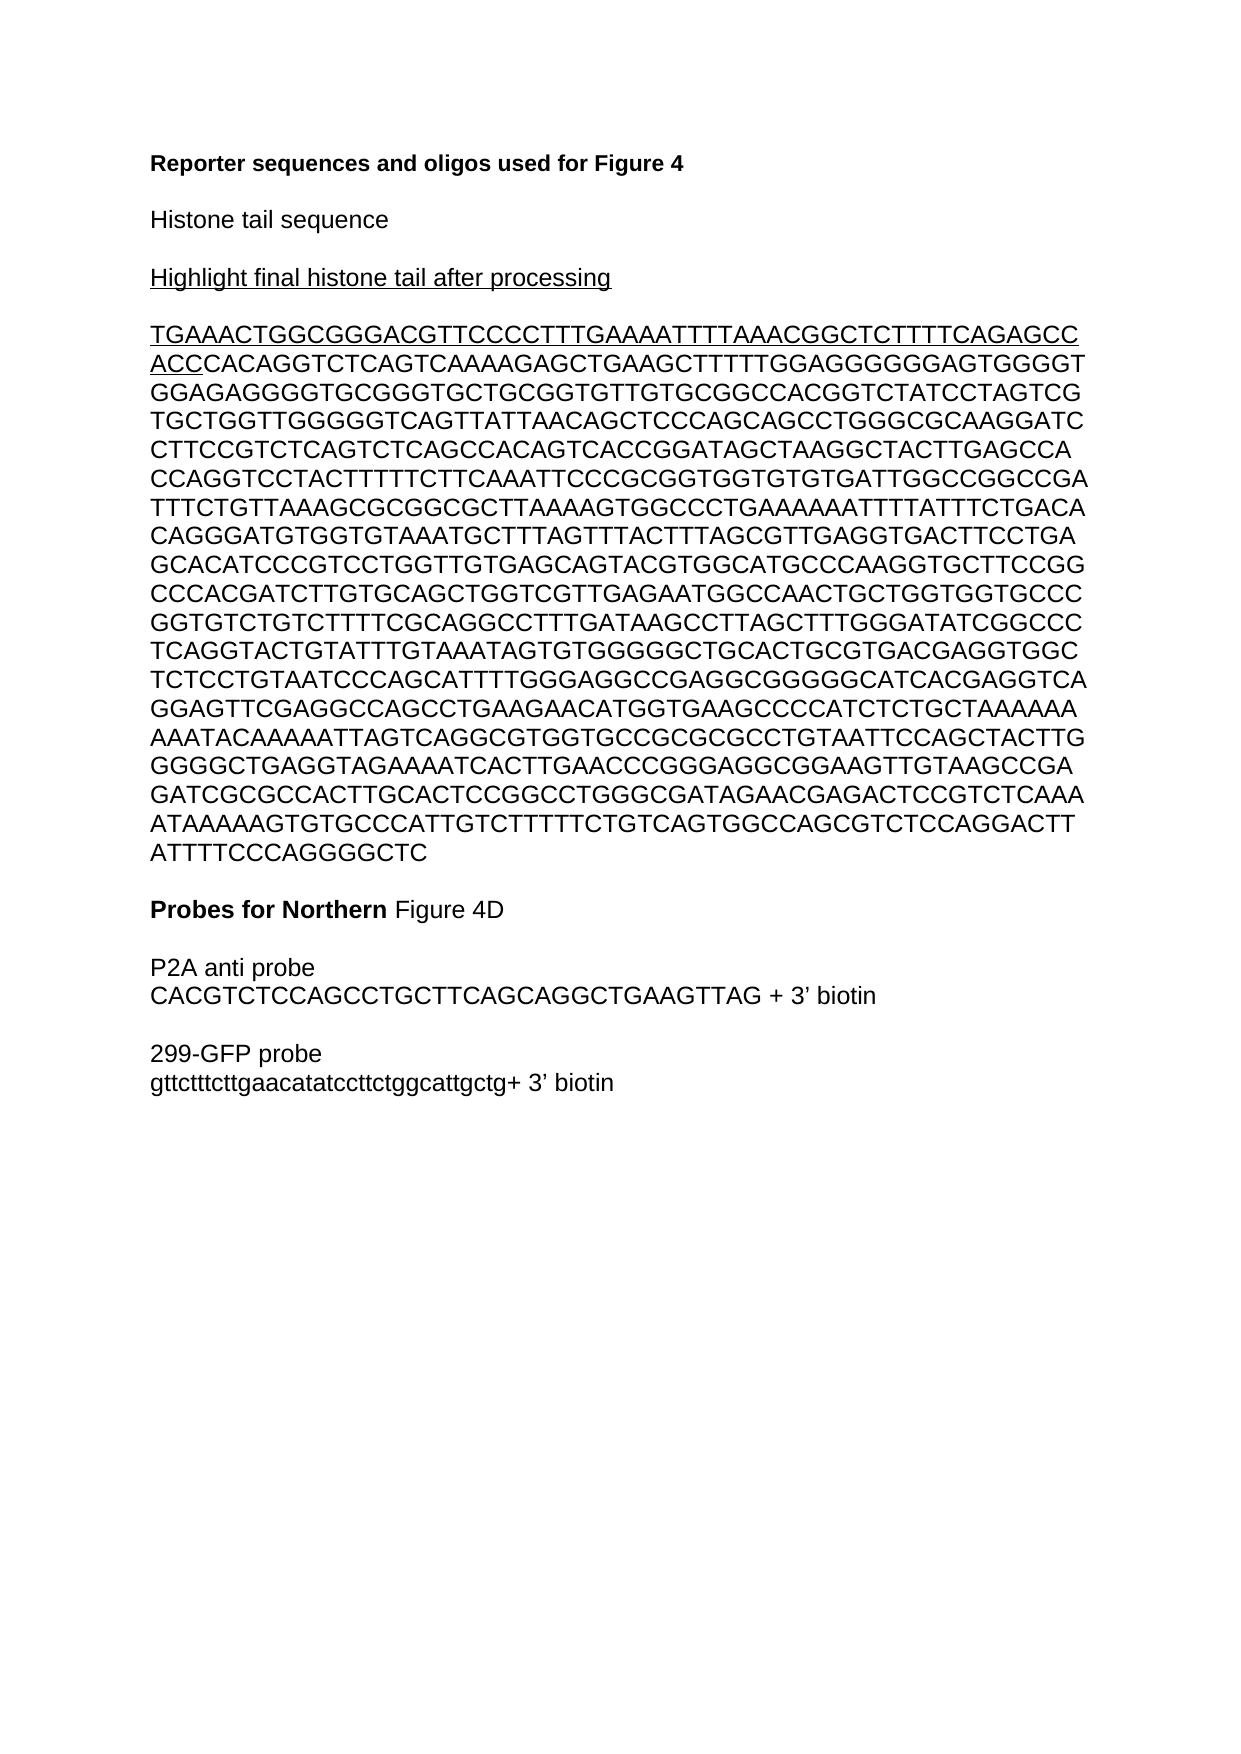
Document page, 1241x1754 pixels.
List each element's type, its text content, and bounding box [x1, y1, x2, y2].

text P2A anti probe [150, 953, 1090, 981]
text gttctttcttgaacatatccttctggcattgctg+ 3’ biotin [150, 1068, 1090, 1096]
text TGAAACTGGCGGGACGTTCCCCTTTGAAAATTTTAAACGGCTCTTTTCAGAGCCACCCACAGGTCTCAGTCAAAAGAGCTGAAGCTTTTTGGAGGGGGGAGTGGGGTGGAGAGGGGTGCGGGTGCTGCGGTGTTGTGCGGCCACGGTCTATCCTAGTCGTGCTGGTTGGGGGTCAGTTATTAACAGCTCCCAGCAGCCTGGGCGCAAGGATCCTTCCGTCTCAGTCTCAGCCACAGTCACCGGATAGCTAAGGCTACTTGAGCCACCAGGTCCTACTTTTTCTTCAAATTCCCGCGGTGGTGTGTGATTGGCCGGCCGATTTCTGTTAAAGCGCGGCGCTTAAAAGTGGCCCTGAAAAAATTTTATTTCTGACACAGGGATGTGGTGTAAATGCTTTAGTTTACTTTAGCGTTGAGGTGACTTCCTGAGCACATCCCGTCCTGGTTGTGAGCAGTACGTGGCATGCCCAAGGTGCTTCCGGCCCACGATCTTGTGCAGCTGGTCGTTGAGAATGGCCAACTGCTGGTGGTGCCCGGTGTCTGTCTTTTCGCAGGCCTTTGATAAGCCTTAGCTTTGGGATATCGGCCCTCAGGTACTGTATTTGTAAATAGTGTGGGGGCTGCACTGCGTGACGAGGTGGCTCTCCTGTAATCCCAGCATTTTGGGAGGCCGAGGCGGGGGCATCACGAGGTCAGGAGTTCGAGGCCAGCCTGAAGAACATGGTGAAGCCCCATCTCTGCTAAAAAAAAATACAAAAATTAGTCAGGCGTGGTGCCGCGCGCCTGTAATTCCAGCTACTTGGGGGCTGAGGTAGAAAATCACTTGAACCCGGGAGGCGGAAGTTGTAAGCCGAGATCGCGCCACTTGCACTCCGGCCTGGGCGATAGAACGAGACTCCGTCTCAAAATAAAAAGTGTGCCCATTGTCTTTTTCTGTCAGTGGCCAGCGTCTCCAGGACTTATTTTCCCAGGGGCTC [150, 320, 1090, 866]
text Histone tail sequence [150, 205, 1090, 234]
text Reporter sequences and oligos used for Figure 4 [150, 150, 1090, 176]
text Highlight final histone tail after processing [150, 263, 1090, 291]
text CACGTCTCCAGCCTGCTTCAGCAGGCTGAAGTTAG + 3’ biotin [150, 981, 1090, 1010]
text 299-GFP probe [150, 1039, 1090, 1068]
text Probes for Northern Figure 4D [150, 895, 1090, 924]
